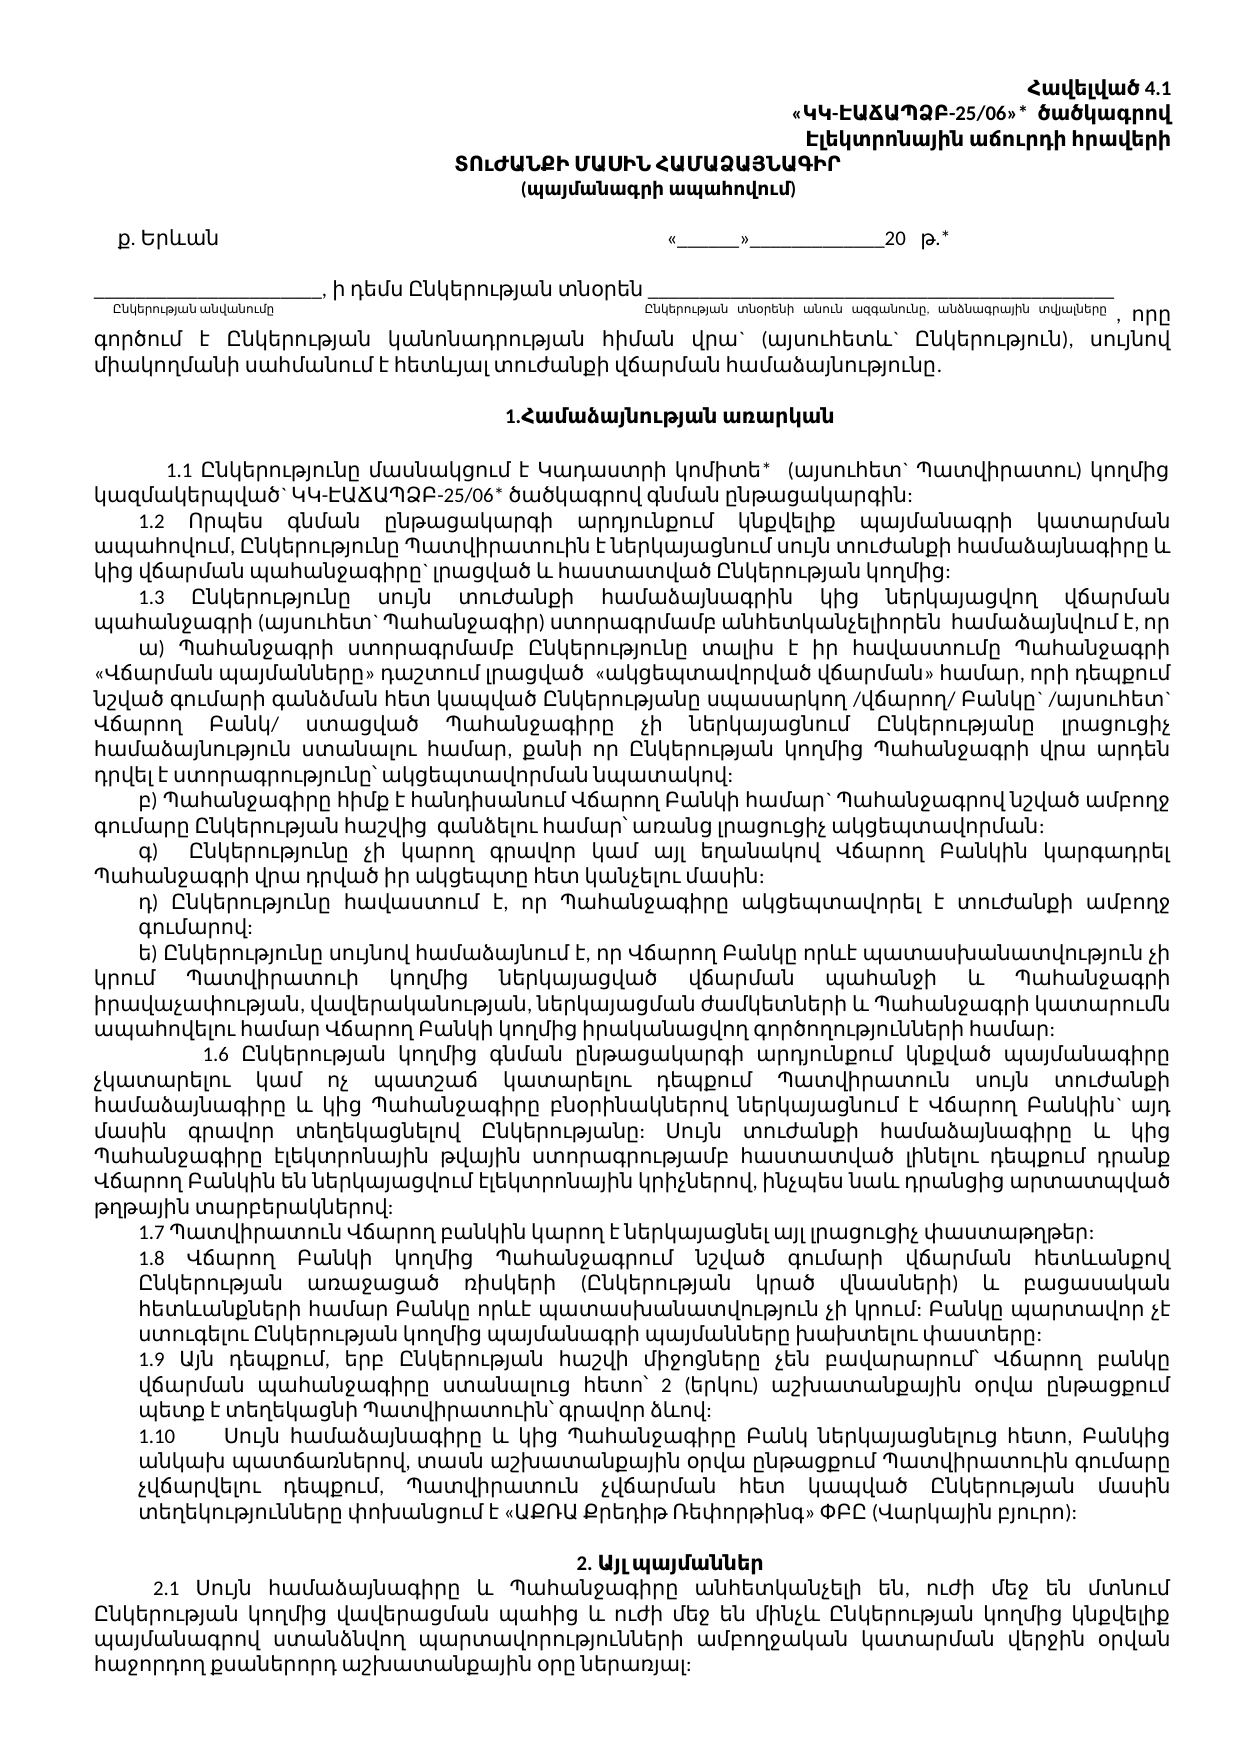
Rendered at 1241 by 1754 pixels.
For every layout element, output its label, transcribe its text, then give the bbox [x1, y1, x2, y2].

text 1.1 Ընկերությունը մասնակցում է Կադաստրի կոմիտե* (այսուհետ` Պատվիրատու) կողմից կազմակերպված` ԿԿ-ԷԱՃԱՊՁԲ-25/06* ծածկագրով գնման ընթացակարգին: [94, 457, 1171, 508]
text 1.9 Այն դեպքում, երբ Ընկերության հաշվի միջոցները չեն բավարարում՝ Վճարող բանկը վճարման պահանջագիրը ստանալուց հետո՝ 2 (երկու) աշխատանքային օրվա ընթացքում պետք է տեղեկացնի Պատվիրատուին՝ գրավոր ձևով: [138, 1347, 1171, 1423]
text ______________________, ի դեմս Ընկերության տնօրեն _____________________________________________ [94, 276, 1171, 301]
text ՏՈւԺԱՆՔԻ ՄԱՍԻՆ ՀԱՄԱՁԱՅՆԱԳԻՐ [94, 151, 1171, 177]
text 2.1 Սույն համաձայնագիրը և Պահանջագիրը անհետկանչելի են, ուժի մեջ են մտնում Ընկերության կողմից վավերացման պահից և ուժի մեջ են մինչև Ընկերության կողմից կնքվելիք պայմանագրով ստանձնվող պարտավորությունների ամբողջական կատարման վերջին օրվան հաջորդող քսաներորդ աշխատանքային օրը ներառյալ: [94, 1575, 1171, 1677]
text ա) Պահանջագրի ստորագրմամբ Ընկերությունը տալիս է իր հավաստումը Պահանջագրի «Վճարման պայմանները» դաշտում լրացված «ակցեպտավորված վճարման» համար, որի դեպքում նշված գումարի գանձման հետ կապված Ընկերությանը սպասարկող /վճարող/ Բանկը` /այսուհետ` Վճարող Բանկ/ ստացված Պահանջագիրը չի ներկայացնում Ընկերությանը լրացուցիչ համաձայնություն ստանալու համար, քանի որ Ընկերության կողմից Պահանջագրի վրա արդեն դրվել է ստորագրությունը՝ ակցեպտավորման նպատակով: [94, 635, 1171, 787]
text 1.3 Ընկերությունը սույն տուժանքի համաձայնագրին կից ներկայացվող վճարման պահանջագրի (այսուհետ` Պահանջագիր) ստորագրմամբ անհետկանչելիորեն համաձայնվում է, որ [94, 584, 1171, 635]
text 1.Համաձայնության առարկան [169, 403, 1171, 428]
text 2. Այլ պայմաններ [169, 1550, 1171, 1575]
text բ) Պահանջագիրը հիմք է հանդիսանում Վճարող Բանկի համար` Պահանջագրով նշված ամբողջ գումարը Ընկերության հաշվից գանձելու համար՝ առանց լրացուցիչ ակցեպտավորման: [94, 787, 1171, 838]
text Հավելված 4.1 [94, 75, 1171, 100]
text դ) Ընկերությունը հավաստում է, որ Պահանջագիրը ակցեպտավորել է տուժանքի ամբողջ գումարով: [138, 889, 1171, 940]
text գ) Ընկերությունը չի կարող գրավոր կամ այլ եղանակով Վճարող Բանկին կարգադրել Պահանջագրի վրա դրված իր ակցեպտը հետ կանչելու մասին: [94, 838, 1171, 889]
text ք. Երևան «______»_____________20 թ.* [94, 225, 1171, 250]
text ե) Ընկերությունը սույնով համաձայնում է, որ Վճարող Բանկը որևէ պատասխանատվություն չի կրում Պատվիրատուի կողմից ներկայացված վճարման պահանջի և Պահանջագրի իրավաչափության, վավերականության, ներկայացման ժամկետների և Պահանջագրի կատարումն ապահովելու համար Վճարող Բանկի կողմից իրականացվող գործողությունների համար: [94, 940, 1171, 1042]
text Էլեկտրոնային աճուրդի հրավերի [94, 126, 1171, 151]
text 1.7 Պատվիրատուն Վճարող բանկին կարող է ներկայացնել այլ լրացուցիչ փաստաթղթեր: [138, 1219, 1171, 1245]
text 1.2 Որպես գնման ընթացակարգի արդյունքում կնքվելիք պայմանագրի կատարման ապահովում, Ընկերությունը Պատվիրատուին է ներկայացնում սույն տուժանքի համաձայնագիրը և կից վճարման պահանջագիրը` լրացված և հաստատված Ընկերության կողմից: [94, 508, 1171, 584]
text 1.10 Սույն համաձայնագիրը և կից Պահանջագիրը Բանկ ներկայացնելուց հետո, Բանկից անկախ պատճառներով, տասն աշխատանքային օրվա ընթացքում Պատվիրատուին գումարը չվճարվելու դեպքում, Պատվիրատուն չվճարման հետ կապված Ընկերության մասին տեղեկությունները փոխանցում է «ԱՔՌԱ Քրեդիթ Ռեփորթինգ» ՓԲԸ (Վարկային բյուրո): [138, 1423, 1171, 1524]
text 1.8 Վճարող Բանկի կողմից Պահանջագրում նշված գումարի վճարման հետևանքով Ընկերության առաջացած ռիսկերի (Ընկերության կրած վնասների) և բացասական հետևանքների համար Բանկը որևէ պատասխանատվություն չի կրում: Բանկը պարտավոր չէ ստուգելու Ընկերության կողմից պայմանագրի պայմանները խախտելու փաստերը: [138, 1245, 1171, 1347]
text «ԿԿ-ԷԱՃԱՊՁԲ-25/06»* ծածկագրով [94, 100, 1171, 126]
text (պայմանագրի ապահովում) [94, 177, 1171, 199]
text Ընկերության անվանումը Ընկերության տնօրենի անուն ազգանունը, անձնագրային տվյալները , որը գործում է Ընկերության կանոնադրության հիման վրա` (այսուհետև` Ընկերություն), սույնով միակողմանի սահմանում է հետևյալ տուժանքի վճարման համաձայնությունը. [94, 301, 1171, 377]
text 1.6 Ընկերության կողմից գնման ընթացակարգի արդյունքում կնքված պայմանագիրը չկատարելու կամ ոչ պատշաճ կատարելու դեպքում Պատվիրատուն սույն տուժանքի համաձայնագիրը և կից Պահանջագիրը բնօրինակներով ներկայացնում է Վճարող Բանկին` այդ մասին գրավոր տեղեկացնելով Ընկերությանը: Սույն տուժանքի համաձայնագիրը և կից Պահանջագիրը էլեկտրոնային թվային ստորագրությամբ հաստատված լինելու դեպքում դրանք Վճարող Բանկին են ներկայացվում էլեկտրոնային կրիչներով, ինչպես նաև դրանցից արտատպված թղթային տարբերակներով: [94, 1042, 1171, 1219]
